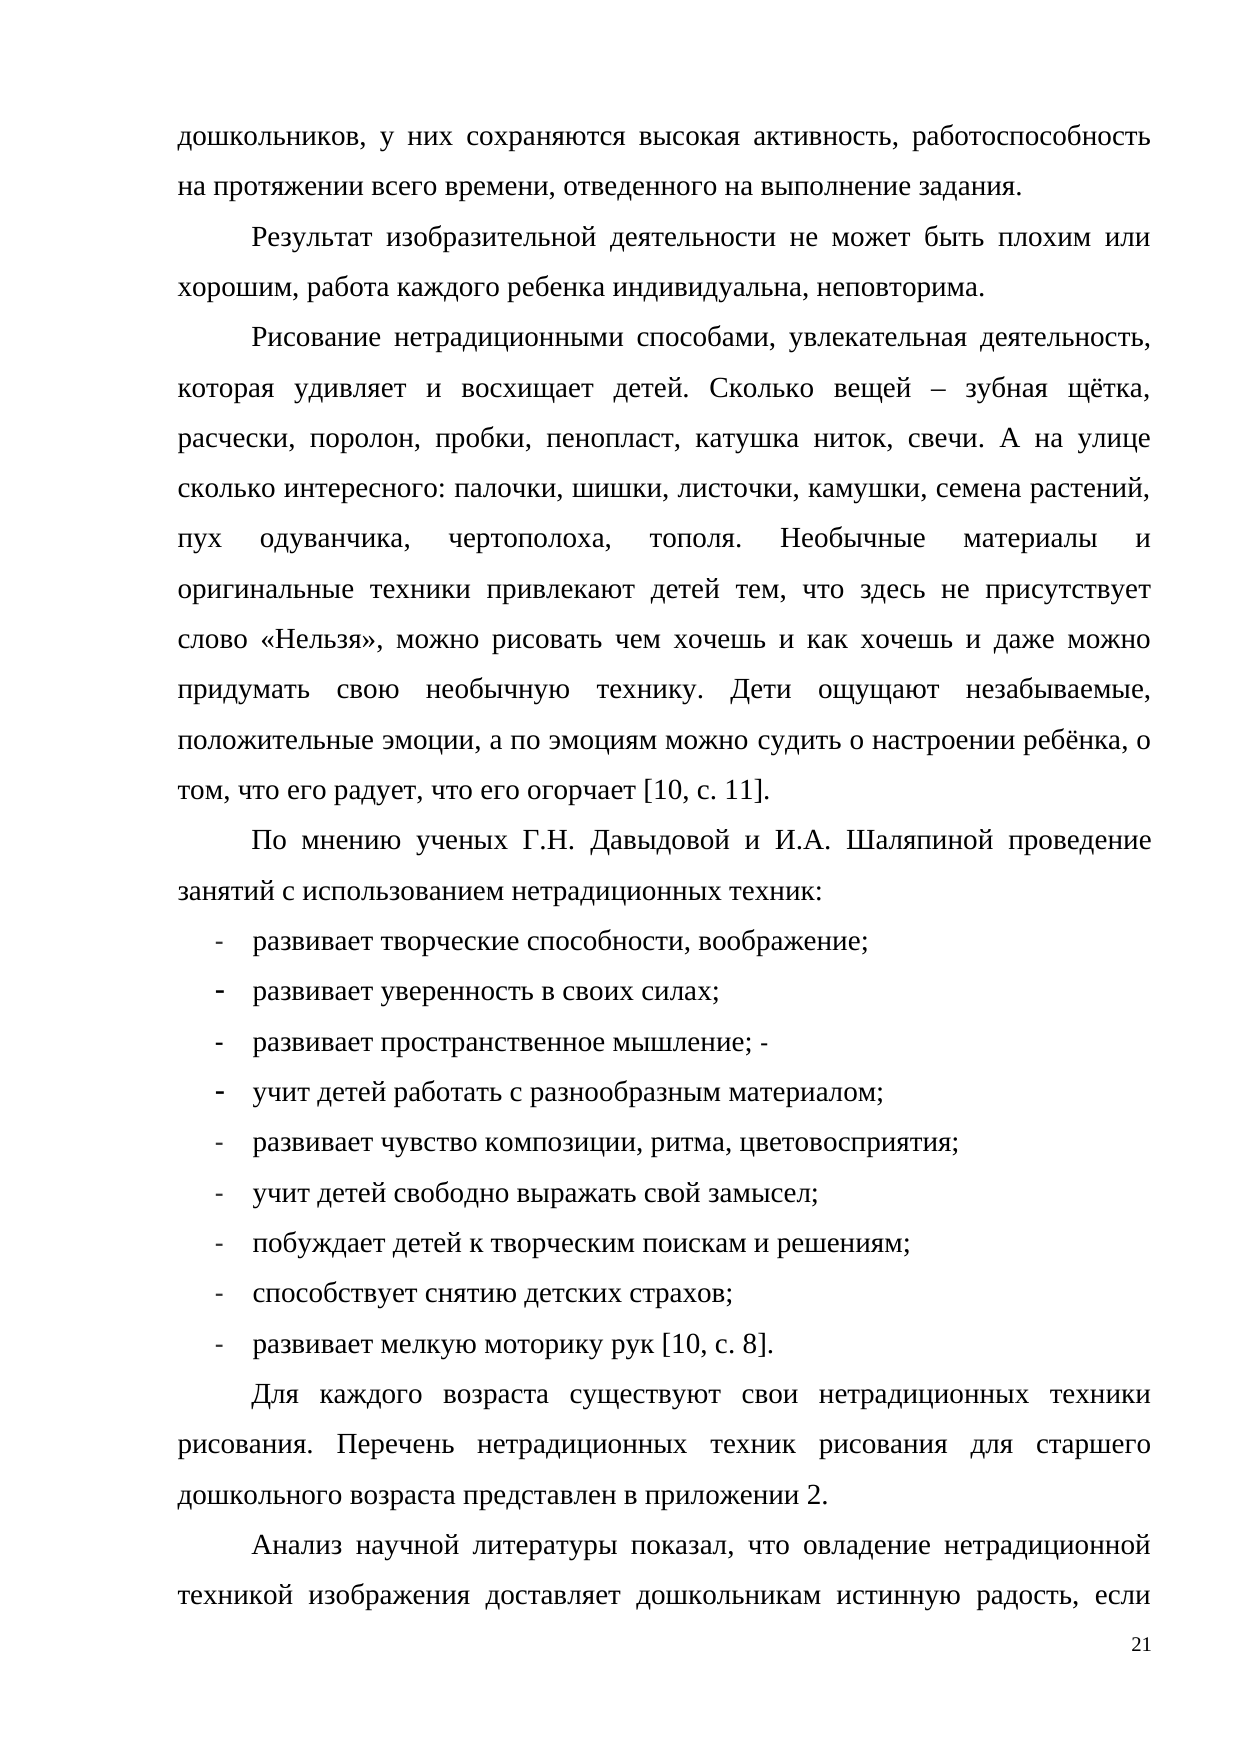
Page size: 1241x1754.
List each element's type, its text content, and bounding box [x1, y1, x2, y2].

list побуждает детей к творческим поискам и решениям; [215, 1225, 1152, 1259]
list развивает творческие способности, воображение; [215, 923, 1152, 957]
list развивает чувство композиции, ритма, цветовосприятия; [215, 1124, 1152, 1158]
text Для каждого возраста существуют свои нетрадиционных техники рисования. Перечень нетрадиционных техник рисования для старшего дошкольного возраста представлен в приложении 2. [177, 1376, 1152, 1510]
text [177, 1527, 1152, 1611]
text Результат изобразительной деятельности не может быть плохим или хорошим, работа каждого ребенка индивидуальна, неповторима. [177, 219, 1152, 303]
list развивает мелкую моторику рук [10, с. 8]. [215, 1326, 1152, 1359]
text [177, 118, 1152, 202]
list способствует снятию детских страхов; [215, 1276, 1152, 1309]
text По мнению ученых Г.Н. Давыдовой и И.А. Шаляпиной проведение занятий с использованием нетрадиционных техник: [177, 822, 1152, 906]
list учит детей работать с разнообразным материалом; [215, 1074, 1152, 1108]
list развивает уверенность в своих силах; [215, 973, 1152, 1007]
list развивает пространственное мышление; - [215, 1024, 1152, 1057]
list учит детей свободно выражать свой замысел; [215, 1175, 1152, 1208]
text Рисование нетрадиционными способами, увлекательная деятельность, которая удивляет и восхищает детей. Сколько вещей – зубная щётка, расчески, поролон, пробки, пенопласт, катушка ниток, свечи. А на улице сколько интересного: палочки, шишки, листочки, камушки, семена растений, пух одуванчика, чертополоха, тополя. Необычные материалы и оригинальные техники привлекают детей тем, что здесь не присутствует слово «Нельзя», можно рисовать чем хочешь и как хочешь и даже можно придумать свою необычную технику. Дети ощущают незабываемые, положительные эмоции, а по эмоциям можно судить о настроении ребёнка, о том, что его радует, что его огорчает [10, с. 11]. [177, 319, 1152, 806]
